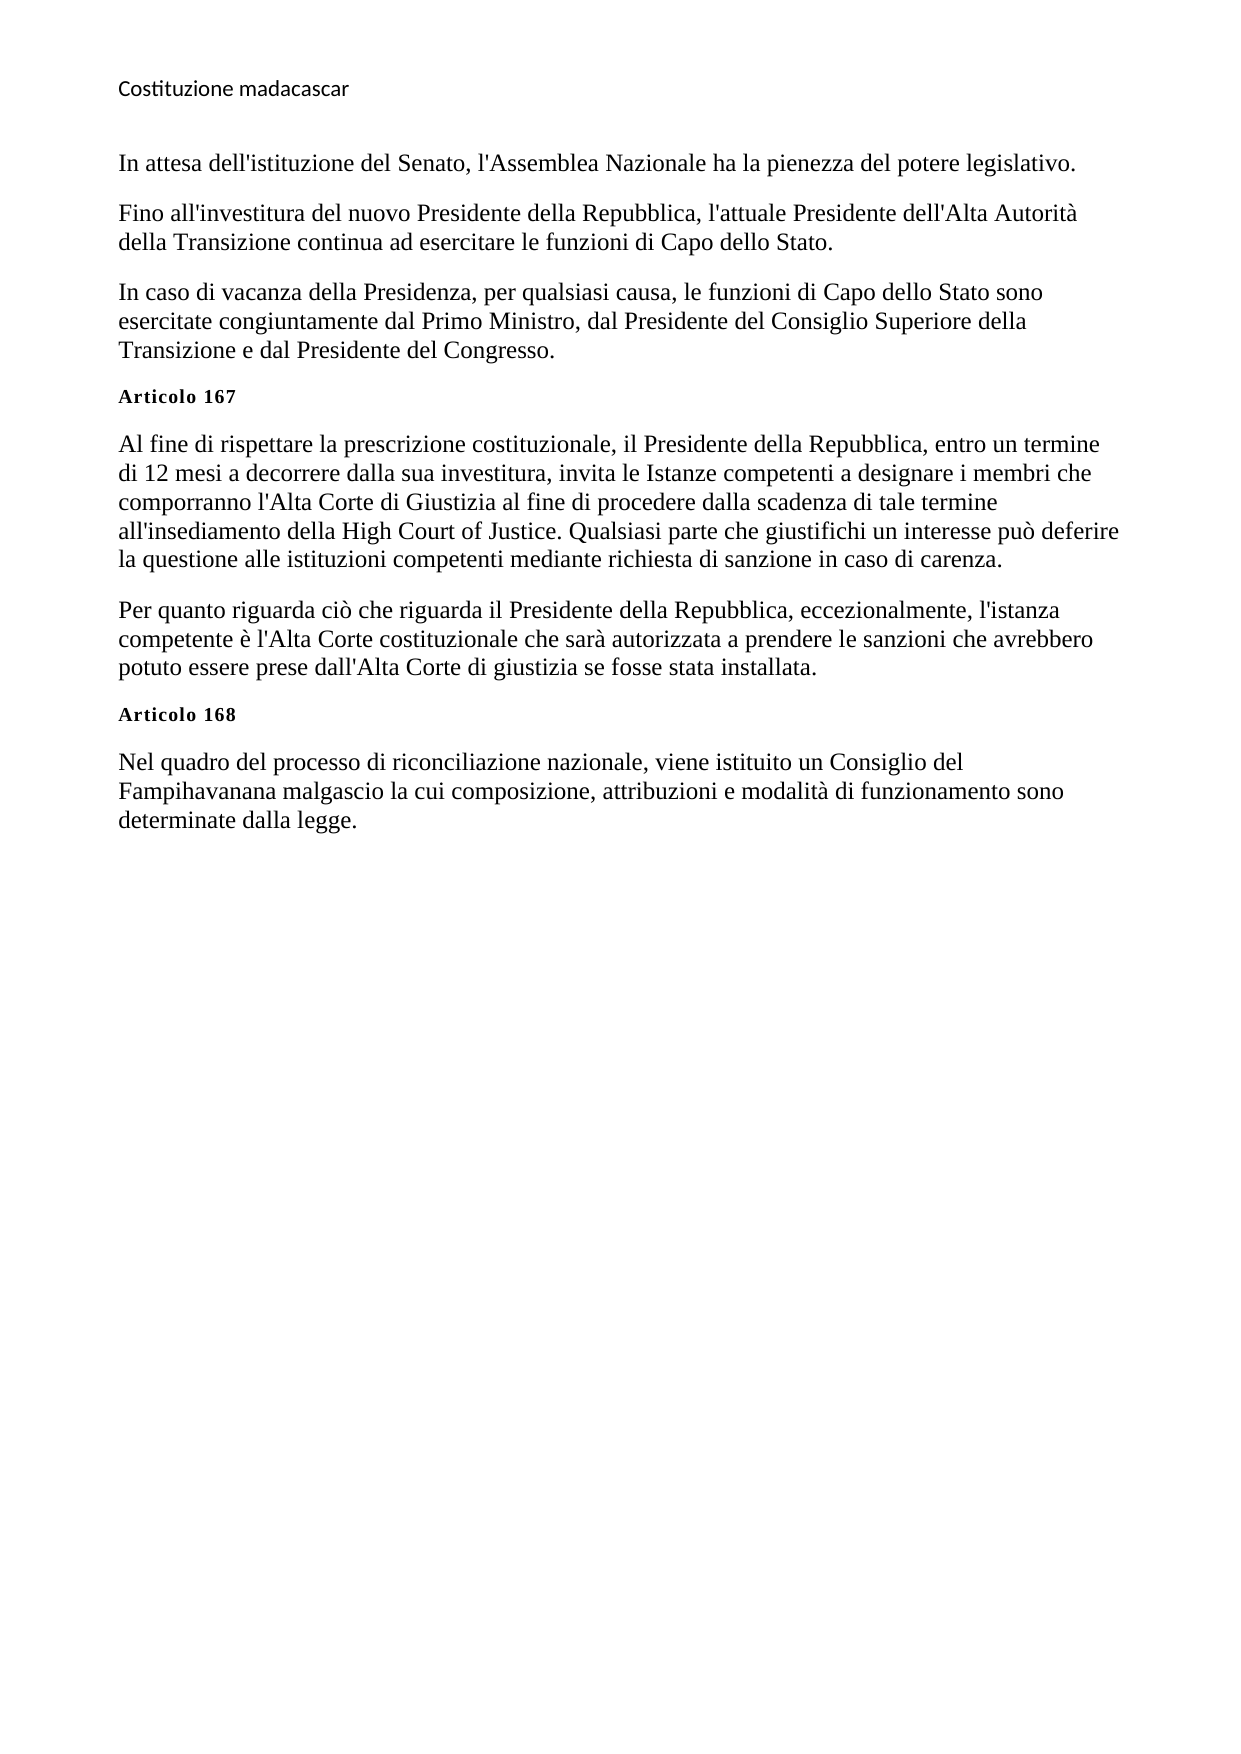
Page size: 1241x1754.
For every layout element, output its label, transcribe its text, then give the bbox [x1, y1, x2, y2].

text In caso di vacanza della Presidenza, per qualsiasi causa, le funzioni di Capo dello Stato sono esercitate congiuntamente dal Primo Ministro, dal Presidente del Consiglio Superiore della Transizione e dal Presidente del Congresso. [118, 277, 1122, 363]
text Articolo 167 [118, 385, 1122, 408]
text Articolo 168 [118, 703, 1122, 726]
text Per quanto riguarda ciò che riguarda il Presidente della Repubblica, eccezionalmente, l'istanza competente è l'Alta Corte costituzionale che sarà autorizzata a prendere le sanzioni che avrebbero potuto essere prese dall'Alta Corte di giustizia se fosse stata installata. [118, 595, 1122, 681]
text In attesa dell'istituzione del Senato, l'Assemblea Nazionale ha la pienezza del potere legislativo. [118, 148, 1122, 176]
text Al fine di rispettare la prescrizione costituzionale, il Presidente della Repubblica, entro un termine di 12 mesi a decorrere dalla sua investitura, invita le Istanze competenti a designare i membri che comporranno l'Alta Corte di Giustizia al fine di procedere dalla scadenza di tale termine all'insediamento della High Court of Justice. Qualsiasi parte che giustifichi un interesse può deferire la questione alle istituzioni competenti mediante richiesta di sanzione in caso di carenza. [118, 429, 1122, 573]
text Nel quadro del processo di riconciliazione nazionale, viene istituito un Consiglio del Fampihavanana malgascio la cui composizione, attribuzioni e modalità di funzionamento sono determinate dalla legge. [118, 747, 1122, 834]
text Fino all'investitura del nuovo Presidente della Repubblica, l'attuale Presidente dell'Alta Autorità della Transizione continua ad esercitare le funzioni di Capo dello Stato. [118, 198, 1122, 256]
